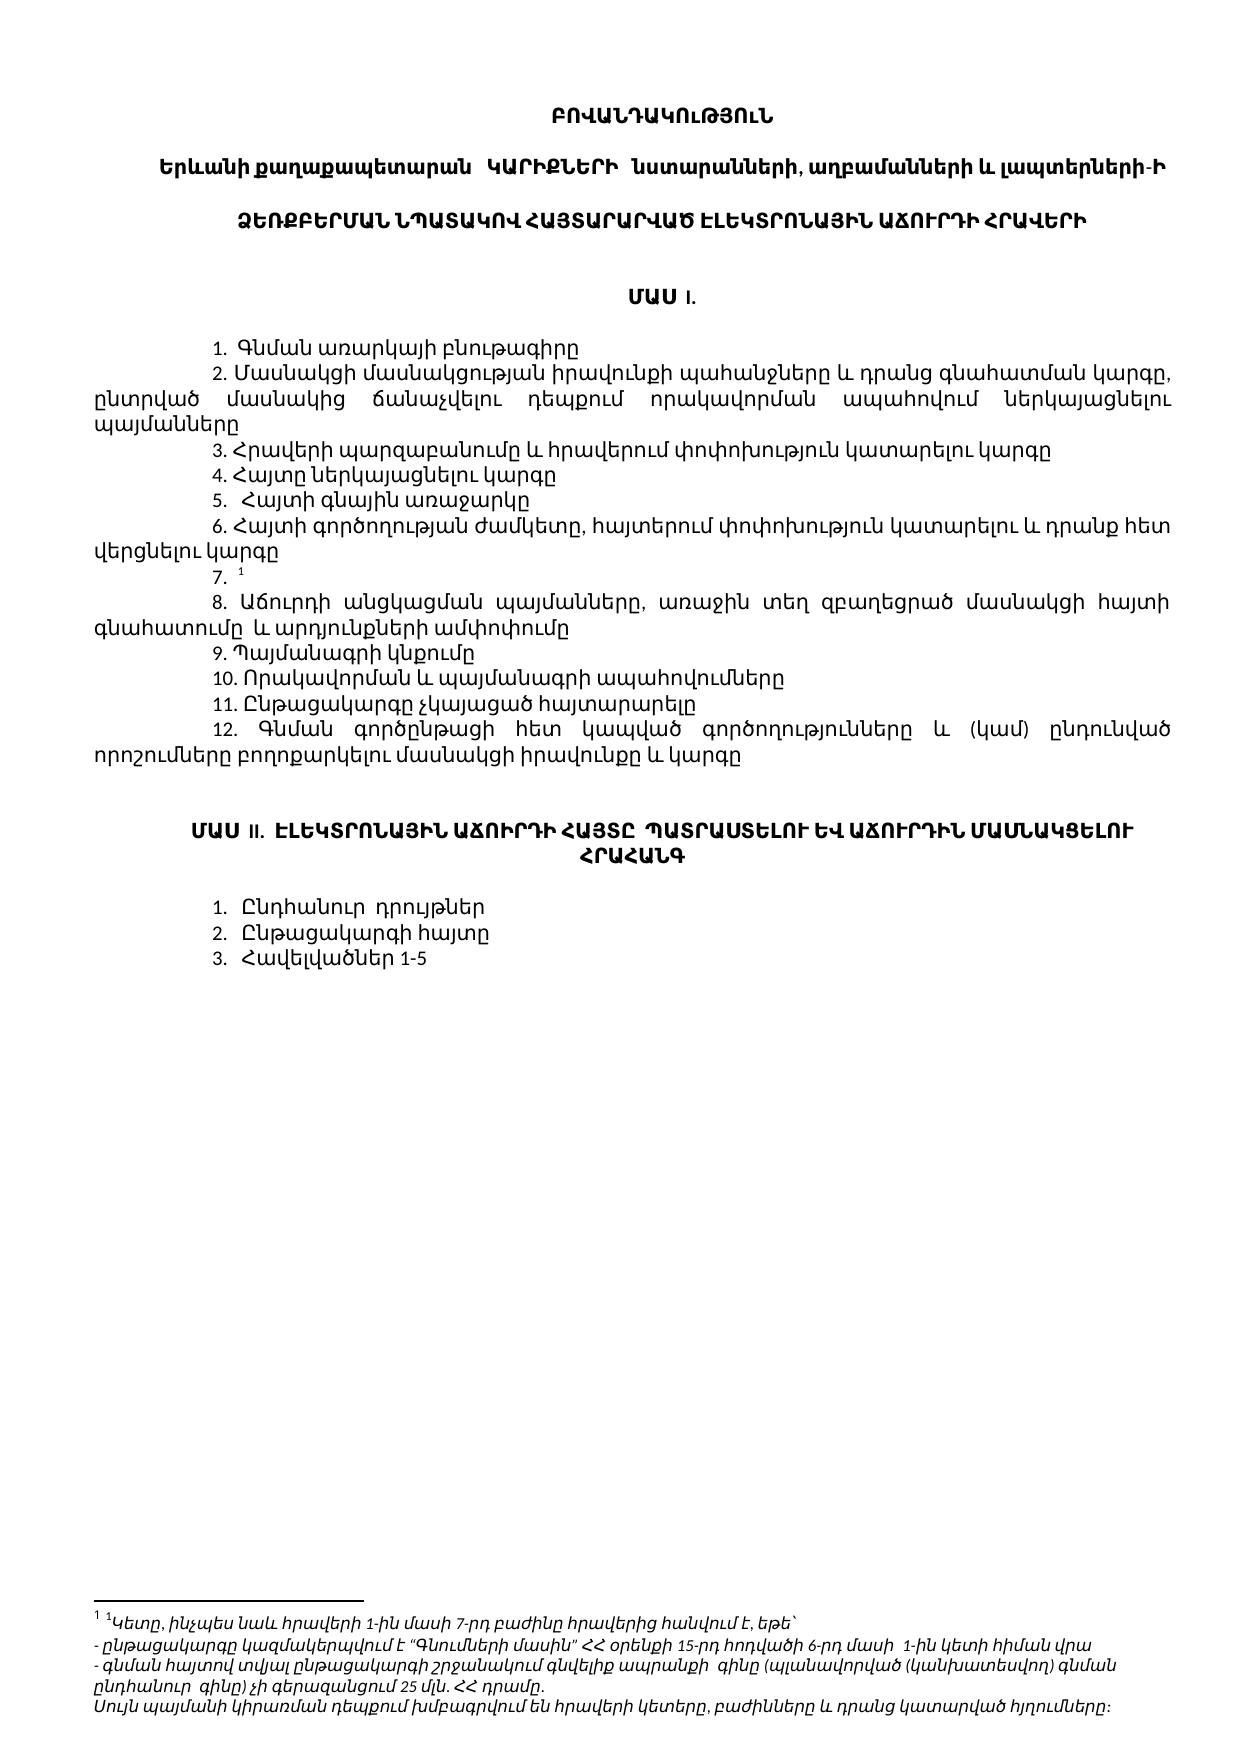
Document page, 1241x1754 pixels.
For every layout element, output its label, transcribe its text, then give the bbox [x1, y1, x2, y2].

text ՄԱՍ II. ԷԼԵԿՏՐՈՆԱՅԻՆ ԱՃՈԻՐԴԻ ՀԱՅՏԸ ՊԱՏՐԱՍՏԵԼՈՒ ԵՎ ԱՃՈՒՐԴԻՆ ՄԱՍՆԱԿՑԵԼՈՒ ՀՐԱՀԱՆԳ [94, 818, 1171, 869]
text 9. Պայմանագրի կնքումը [94, 640, 1171, 666]
text ՁԵՌՔԲԵՐՄԱՆ ՆՊԱՏԱԿՈՎ ՀԱՅՏԱՐԱՐՎԱԾ ԷԼԵԿՏՐՈՆԱՅԻՆ ԱՃՈՒՐԴԻ ՀՐԱՎԵՐԻ [94, 208, 1171, 233]
text 2. Ընթացակարգի հայտը [94, 920, 1171, 945]
text 8. Աճուրդի անցկացման պայմանները, առաջին տեղ զբաղեցրած մասնակցի հայտի գնահատումը և արդյունքների ամփոփումը [94, 589, 1171, 640]
text 3. Հրավերի պարզաբանումը և հրավերում փոփոխություն կատարելու կարգը [94, 437, 1171, 462]
text 1. Ընդհանուր դրույթներ [94, 894, 1171, 920]
text ՄԱՍ I. [94, 284, 1171, 310]
text ԲՈՎԱՆԴԱԿՈւԹՅՈւՆ [94, 103, 1171, 128]
text 6. Հայտի գործողության ժամկետը, հայտերում փոփոխություն կատարելու և դրանք հետ վերցնելու կարգը [94, 513, 1171, 564]
text 5. Հայտի գնային առաջարկը [94, 488, 1171, 513]
text 1. Գնման առարկայի բնութագիրը [94, 335, 1171, 361]
text 11. Ընթացակարգը չկայացած հայտարարելը [94, 691, 1171, 716]
text 2. Մասնակցի մասնակցության իրավունքի պահանջները և դրանց գնահատման կարգը, ընտրված մասնակից ճանաչվելու դեպքում որակավորման ապահովում ներկայացնելու պայմանները [94, 361, 1171, 437]
text 4. Հայտը ներկայացնելու կարգը [94, 462, 1171, 488]
text Երևանի քաղաքապետարան ԿԱՐԻՔՆԵՐԻ նստարանների, աղբամանների և լապտերների-Ի [94, 154, 1171, 179]
text 7. 1 [94, 564, 1171, 589]
text 10. Որակավորման և պայմանագրի ապահովումները [94, 666, 1171, 691]
text 12. Գնման գործընթացի հետ կապված գործողությունները և (կամ) ընդունված որոշումները բողոքարկելու մասնակցի իրավունքը և կարգը [94, 716, 1171, 767]
text 3. Հավելվածներ 1-5 [94, 945, 1171, 971]
